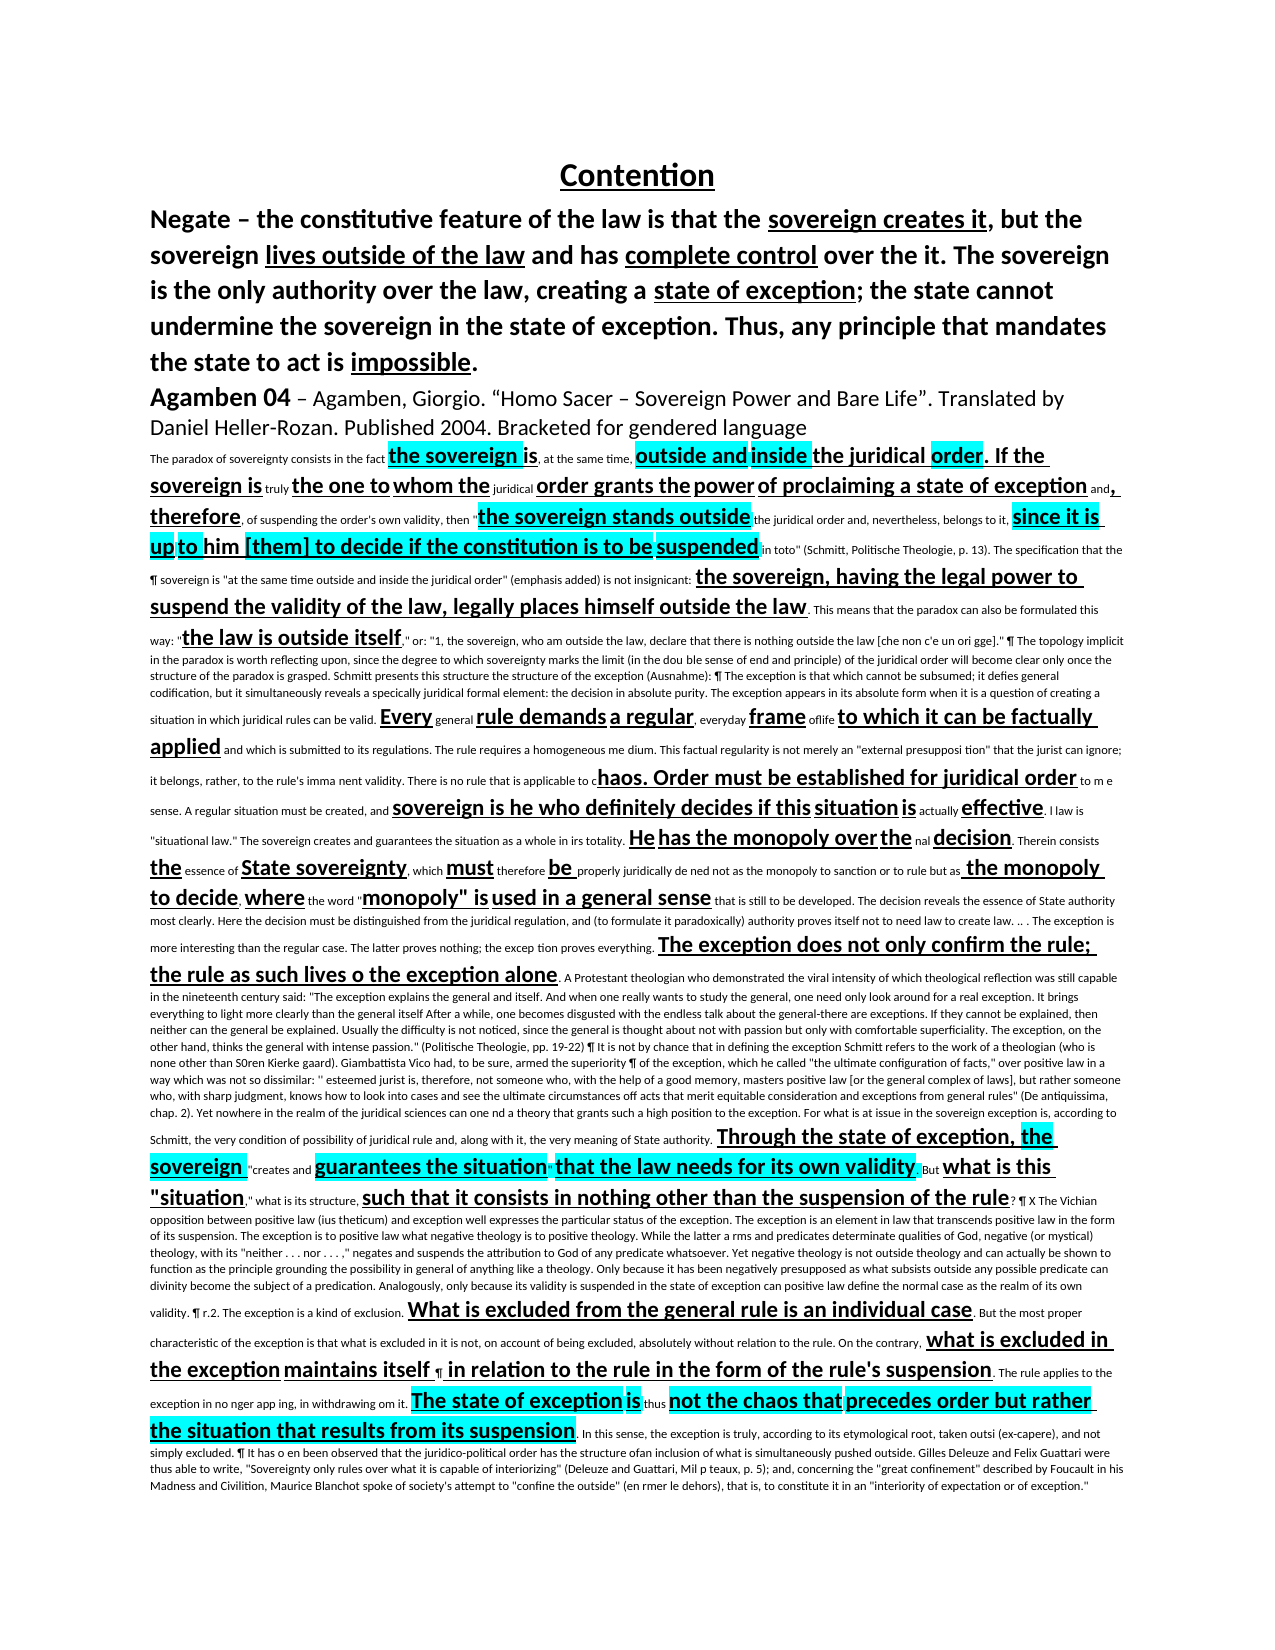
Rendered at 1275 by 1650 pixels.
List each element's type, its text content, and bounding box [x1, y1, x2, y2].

text Agamben 04 – Agamben, Giorgio. “Homo Sacer – Sovereign Power and Bare Life”. Translated by Daniel Heller-Rozan. Published 2004. Bracketed for gendered language [150, 380, 1125, 441]
subtitle Negate – the constitutive feature of the law is that the sovereign creates it, but the sovereign lives outside of the law and has complete control over the it. The sovereign is the only authority over the law, creating a state of exception; the state cannot undermine the sovereign in the state of exception. Thus, any principle that mandates the state to act is impossible. [150, 202, 1125, 378]
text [150, 441, 1125, 1493]
subtitle Contention [150, 154, 1125, 195]
